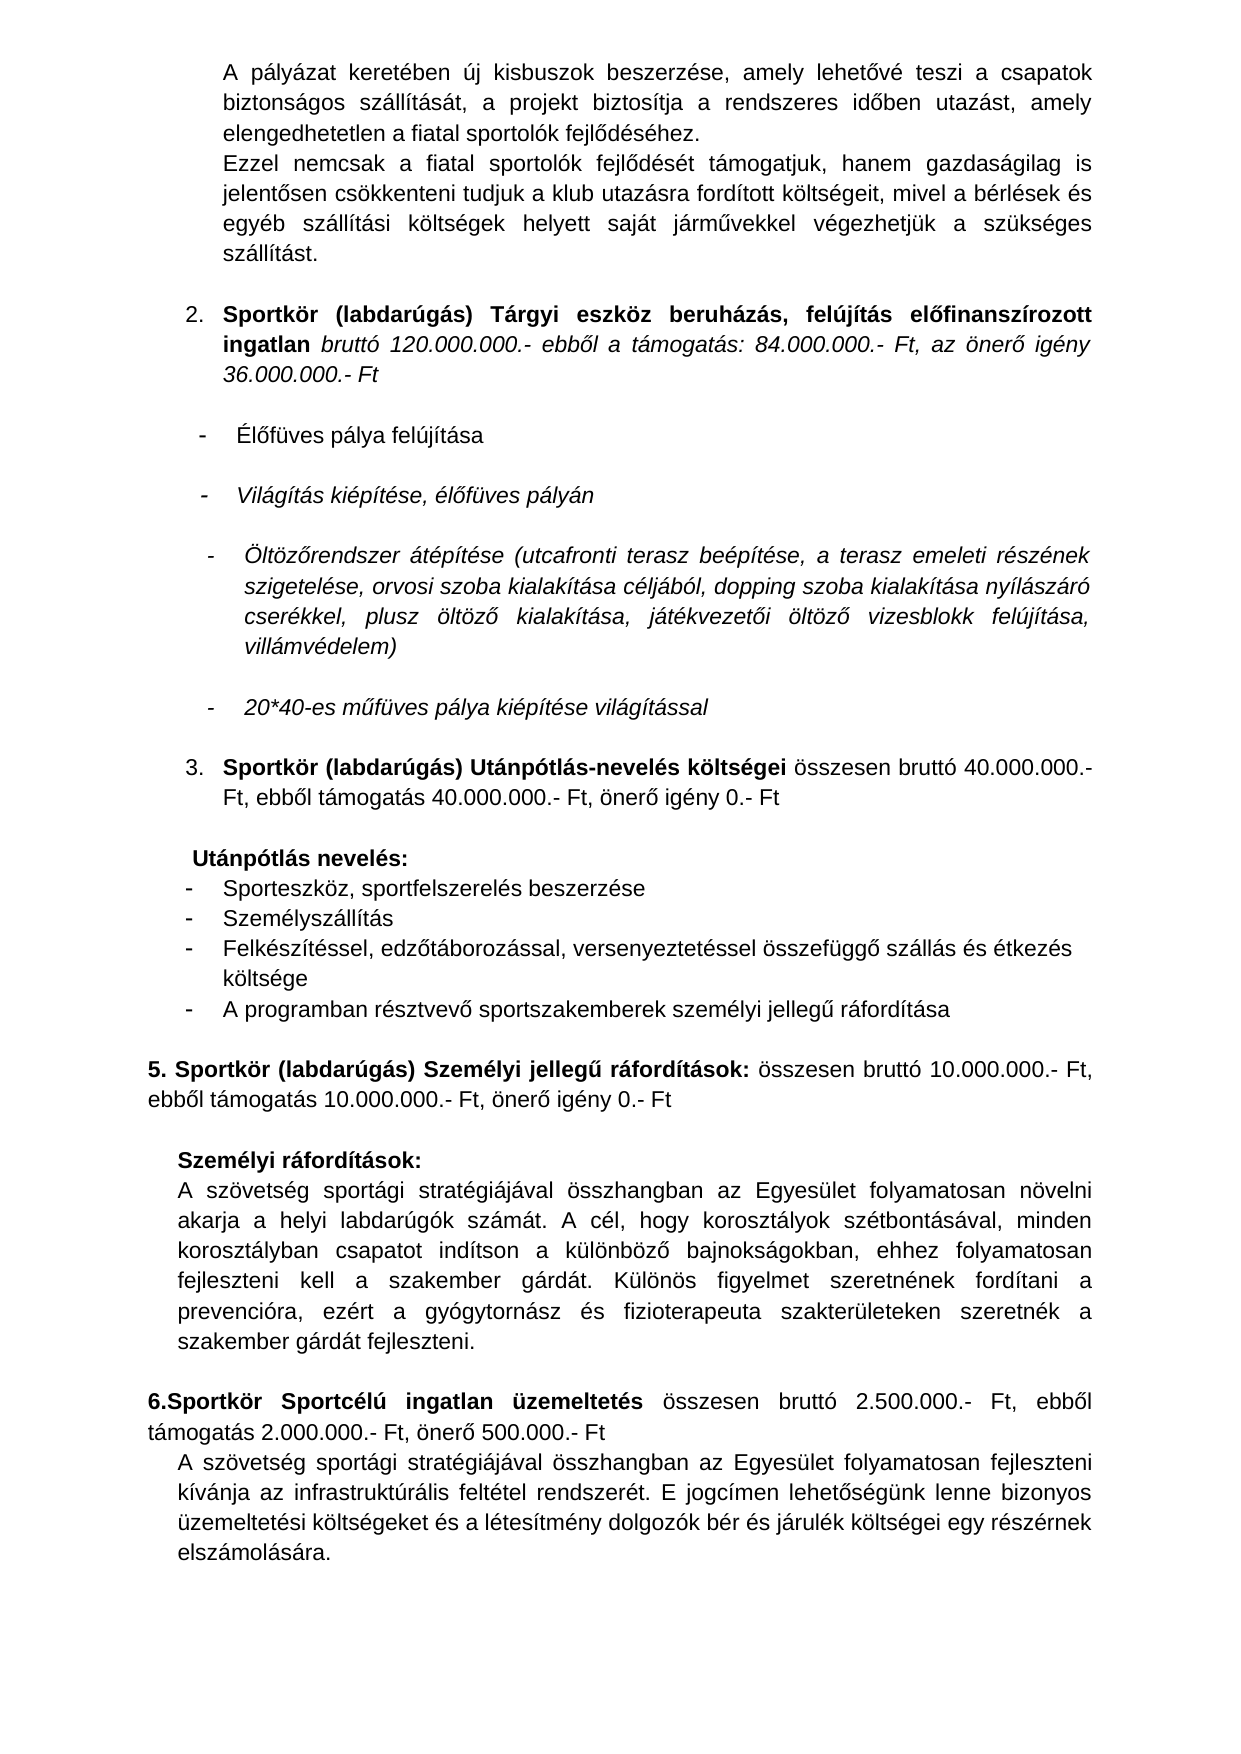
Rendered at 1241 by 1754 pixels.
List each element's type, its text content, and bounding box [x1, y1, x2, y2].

list Ezzel nemcsak a fiatal sportolók fejlődését támogatjuk, hanem gazdaságilag is jelentősen csökkenteni tudjuk a klub utazásra fordított költségeit, mivel a bérlések és egyéb szállítási költségek helyett saját járművekkel végezhetjük a szükséges szállítást. [223, 150, 1093, 267]
text 6.Sportkör Sportcélú ingatlan üzemeltetés összesen bruttó 2.500.000.- Ft, ebből támogatás 2.000.000.- Ft, önerő 500.000.- Ft [148, 1388, 1093, 1445]
list Sportkör (labdarúgás) Utánpótlás-nevelés költségei összesen bruttó 40.000.000.- Ft, ebből támogatás 40.000.000.- Ft, önerő igény 0.- Ft [185, 754, 1093, 810]
list Felkészítéssel, edzőtáborozással, versenyeztetéssel összefüggő szállás és étkezés költsége [185, 935, 1093, 992]
text A szövetség sportági stratégiájával összhangban az Egyesület folyamatosan növelni akarja a helyi labdarúgók számát. A cél, hogy korosztályok szétbontásával, minden korosztályban csapatot indítson a különböző bajnokságokban, ehhez folyamatosan fejleszteni kell a szakember gárdát. Különös figyelmet szeretnének fordítani a prevencióra, ezért a gyógytornász és fizioterapeuta szakterületeken szeretnék a szakember gárdát fejleszteni. [177, 1177, 1093, 1354]
list 20*40-es műfüves pálya kiépítése világítással [207, 693, 1093, 720]
text 5. Sportkör (labdarúgás) Személyi jellegű ráfordítások: összesen bruttó 10.000.000.- Ft, ebből támogatás 10.000.000.- Ft, önerő igény 0.- Ft [148, 1056, 1093, 1112]
list Utánpótlás nevelés: [192, 844, 1093, 871]
list Világítás kiépítése, élőfüves pályán [199, 482, 1093, 508]
list Sporteszköz, sportfelszerelés beszerzése [185, 875, 1093, 901]
list Személyszállítás [185, 905, 1093, 931]
list A pályázat keretében új kisbuszok beszerzése, amely lehetővé teszi a csapatok biztonságos szállítását, a projekt biztosítja a rendszeres időben utazást, amely elengedhetetlen a fiatal sportolók fejlődéséhez. [223, 59, 1093, 146]
text A szövetség sportági stratégiájával összhangban az Egyesület folyamatosan fejleszteni kívánja az infrastruktúrális feltétel rendszerét. E jogcímen lehetőségünk lenne bizonyos üzemeltetési költségeket és a létesítmény dolgozók bér és járulék költségei egy részérnek elszámolására. [177, 1449, 1093, 1566]
list Sportkör (labdarúgás) Tárgyi eszköz beruházás, felújítás előfinanszírozott ingatlan bruttó 120.000.000.- ebből a támogatás: 84.000.000.- Ft, az önerő igény 36.000.000.- Ft [185, 301, 1093, 387]
text Személyi ráfordítások: [177, 1147, 1093, 1173]
list Élőfüves pálya felújítása [199, 422, 1093, 448]
list Öltözőrendszer átépítése (utcafronti terasz beépítése, a terasz emeleti részének szigetelése, orvosi szoba kialakítása céljából, dopping szoba kialakítása nyílászáró cserékkel, plusz öltöző kialakítása, játékvezetői öltöző vizesblokk felújítása, villámvédelem) [207, 542, 1093, 659]
list A programban résztvevő sportszakemberek személyi jellegű ráfordítása [185, 996, 1093, 1022]
